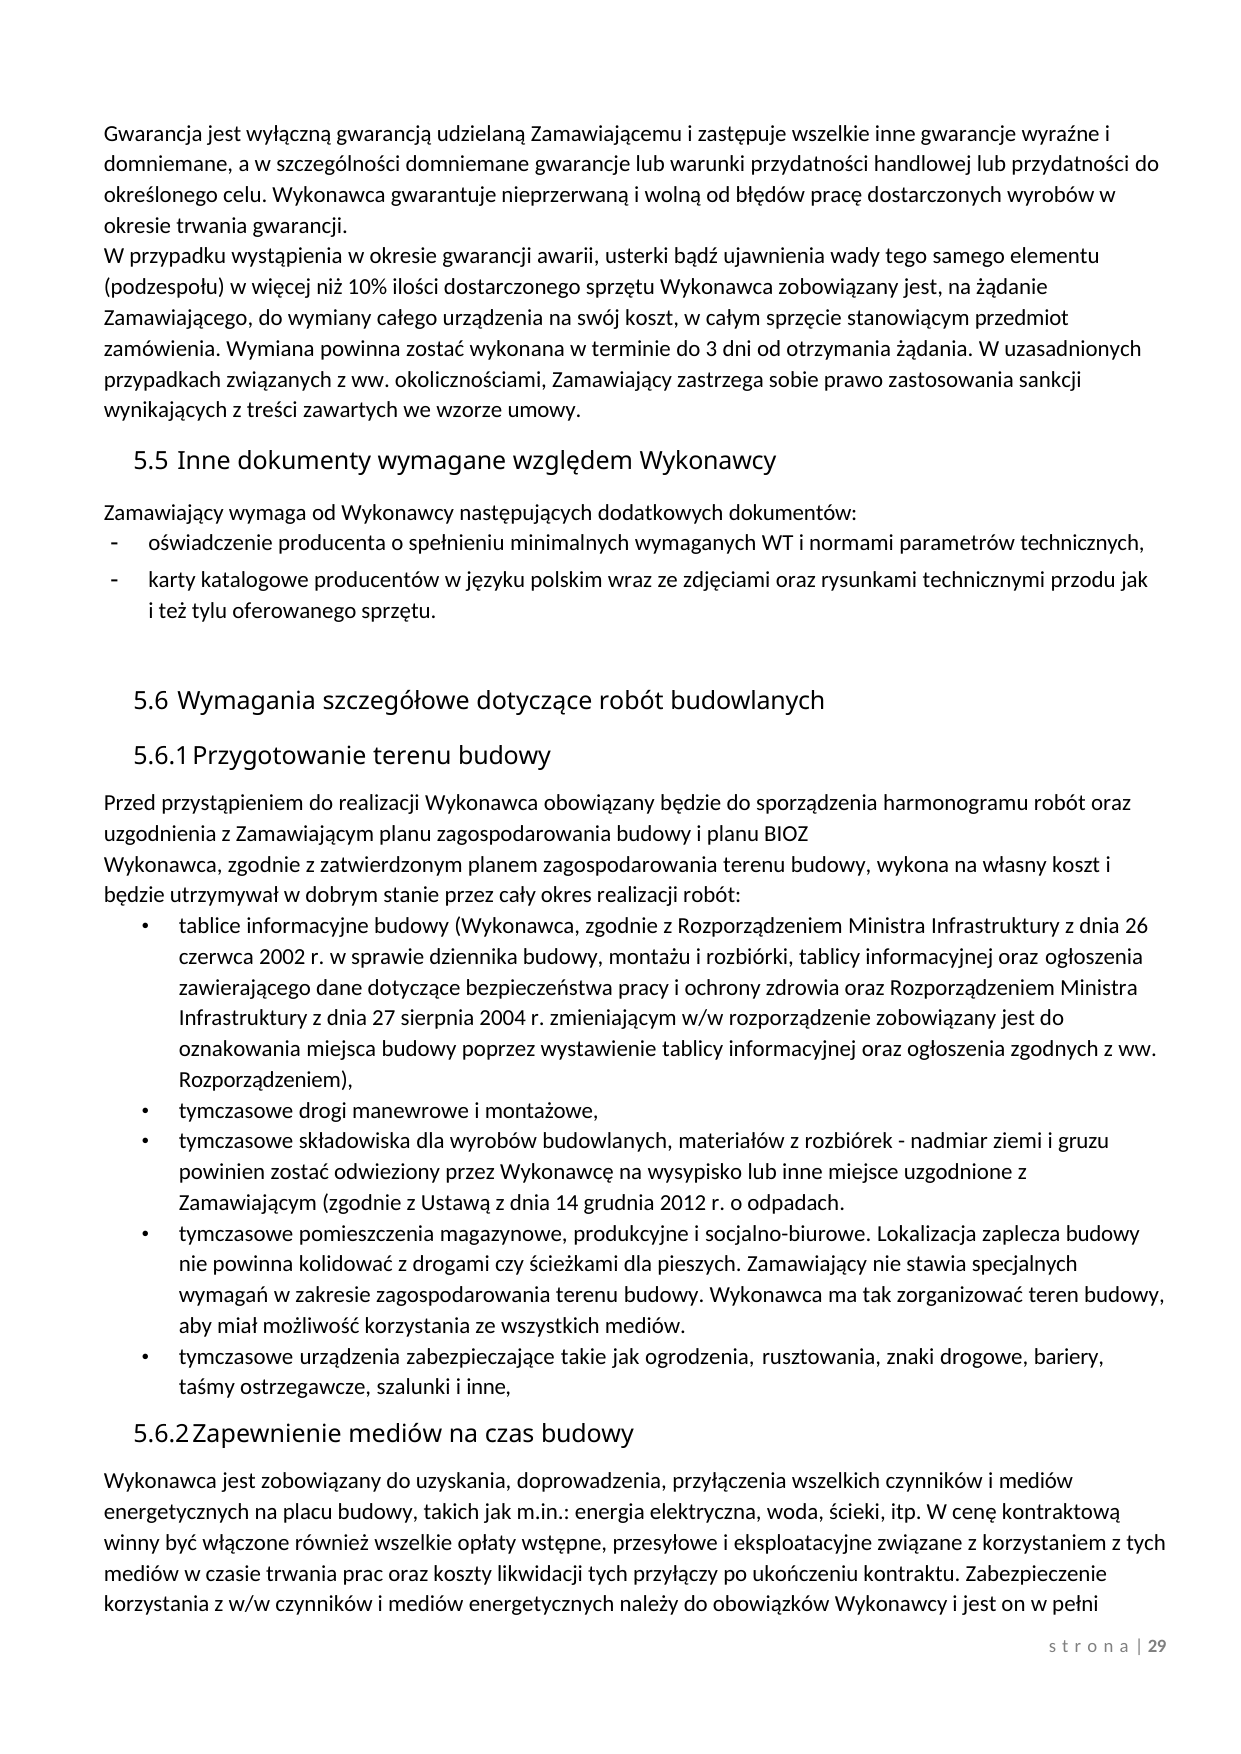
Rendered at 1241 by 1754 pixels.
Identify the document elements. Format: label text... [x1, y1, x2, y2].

subtitle Wymagania szczegółowe dotyczące robót budowlanych [133, 683, 1178, 717]
list tymczasowe składowiska dla wyrobów budowlanych, materiałów z rozbiórek - nadmiar ziemi i gruzu [141, 1127, 1178, 1154]
text taśmy ostrzegawcze, szalunki i inne, [178, 1372, 1178, 1401]
list tymczasowe drogi manewrowe i montażowe, [141, 1096, 1178, 1124]
list karty katalogowe producentów w języku polskim wraz ze zdjęciami oraz rysunkami technicznymi przodu jak i też tylu oferowanego sprzętu. [110, 565, 1148, 624]
text Gwarancja jest wyłączną gwarancją udzielaną Zamawiającemu i zastępuje wszelkie inne gwarancje wyraźne i domniemane, a w szczególności domniemane gwarancje lub warunki przydatności handlowej lub przydatności do określonego celu. Wykonawca gwarantuje nieprzerwaną i wolną od błędów pracę dostarczonych wyrobów w okresie trwania gwarancji. [103, 119, 1178, 239]
list Przygotowanie terenu budowy [133, 738, 1178, 772]
list oświadczenie producenta o spełnieniu minimalnych wymaganych WT i normami parametrów technicznych, [110, 528, 1178, 557]
text wynikających z treści zawartych we wzorze umowy. [103, 395, 1178, 423]
text Przed przystąpieniem do realizacji Wykonawca obowiązany będzie do sporządzenia harmonogramu robót oraz uzgodnienia z Zamawiającym planu zagospodarowania budowy i planu BIOZ [103, 788, 1178, 847]
text zamówienia. Wymiana powinna zostać wykonana w terminie do 3 dni od otrzymania żądania. W uzasadnionych przypadkach związanych z ww. okolicznościami, Zamawiający zastrzega sobie prawo zastosowania sankcji [103, 334, 1178, 393]
list tablice informacyjne budowy (Wykonawca, zgodnie z Rozporządzeniem Ministra Infrastruktury z dnia 26 czerwca 2002 r. w sprawie dziennika budowy, montażu i rozbiórki, tablicy informacyjnej oraz ogłoszenia zawierającego dane dotyczące bezpieczeństwa pracy i ochrony zdrowia oraz Rozporządzeniem Ministra Infrastruktury z dnia 27 sierpnia 2004 r. zmieniającym w/w rozporządzenie zobowiązany jest do [141, 911, 1148, 1032]
text Zamawiającego, do wymiany całego urządzenia na swój koszt, w całym sprzęcie stanowiącym przedmiot [103, 303, 1178, 331]
text Zamawiający wymaga od Wykonawcy następujących dodatkowych dokumentów: [103, 498, 1178, 526]
list tymczasowe pomieszczenia magazynowe, produkcyjne i socjalno-biurowe. Lokalizacja zaplecza budowy [141, 1219, 1178, 1247]
text Wykonawca jest zobowiązany do uzyskania, doprowadzenia, przyłączenia wszelkich czynników i mediów [103, 1467, 1178, 1494]
list tymczasowe urządzenia zabezpieczające takie jak ogrodzenia, rusztowania, znaki drogowe, bariery, [141, 1342, 1178, 1370]
list Zapewnienie mediów na czas budowy [133, 1416, 1178, 1450]
text powinien zostać odwieziony przez Wykonawcę na wysypisko lub inne miejsce uzgodnione z Zamawiającym (zgodnie z Ustawą z dnia 14 grudnia 2012 r. o odpadach. [178, 1157, 1156, 1216]
text Wykonawca, zgodnie z zatwierdzonym planem zagospodarowania terenu budowy, wykona na własny koszt i będzie utrzymywał w dobrym stanie przez cały okres realizacji robót: [103, 850, 1156, 909]
text oznakowania miejsca budowy poprzez wystawienie tablicy informacyjnej oraz ogłoszenia zgodnych z ww. Rozporządzeniem), [178, 1034, 1178, 1093]
text W przypadku wystąpienia w okresie gwarancji awarii, usterki bądź ujawnienia wady tego samego elementu (podzespołu) w więcej niż 10% ilości dostarczonego sprzętu Wykonawca zobowiązany jest, na żądanie [103, 242, 1178, 300]
text nie powinna kolidować z drogami czy ścieżkami dla pieszych. Zamawiający nie stawia specjalnych [178, 1249, 1178, 1277]
subtitle Inne dokumenty wymagane względem Wykonawcy [133, 443, 1178, 477]
text wymagań w zakresie zagospodarowania terenu budowy. Wykonawca ma tak zorganizować teren budowy, aby miał możliwość korzystania ze wszystkich mediów. [178, 1280, 1178, 1339]
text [103, 1497, 1167, 1618]
